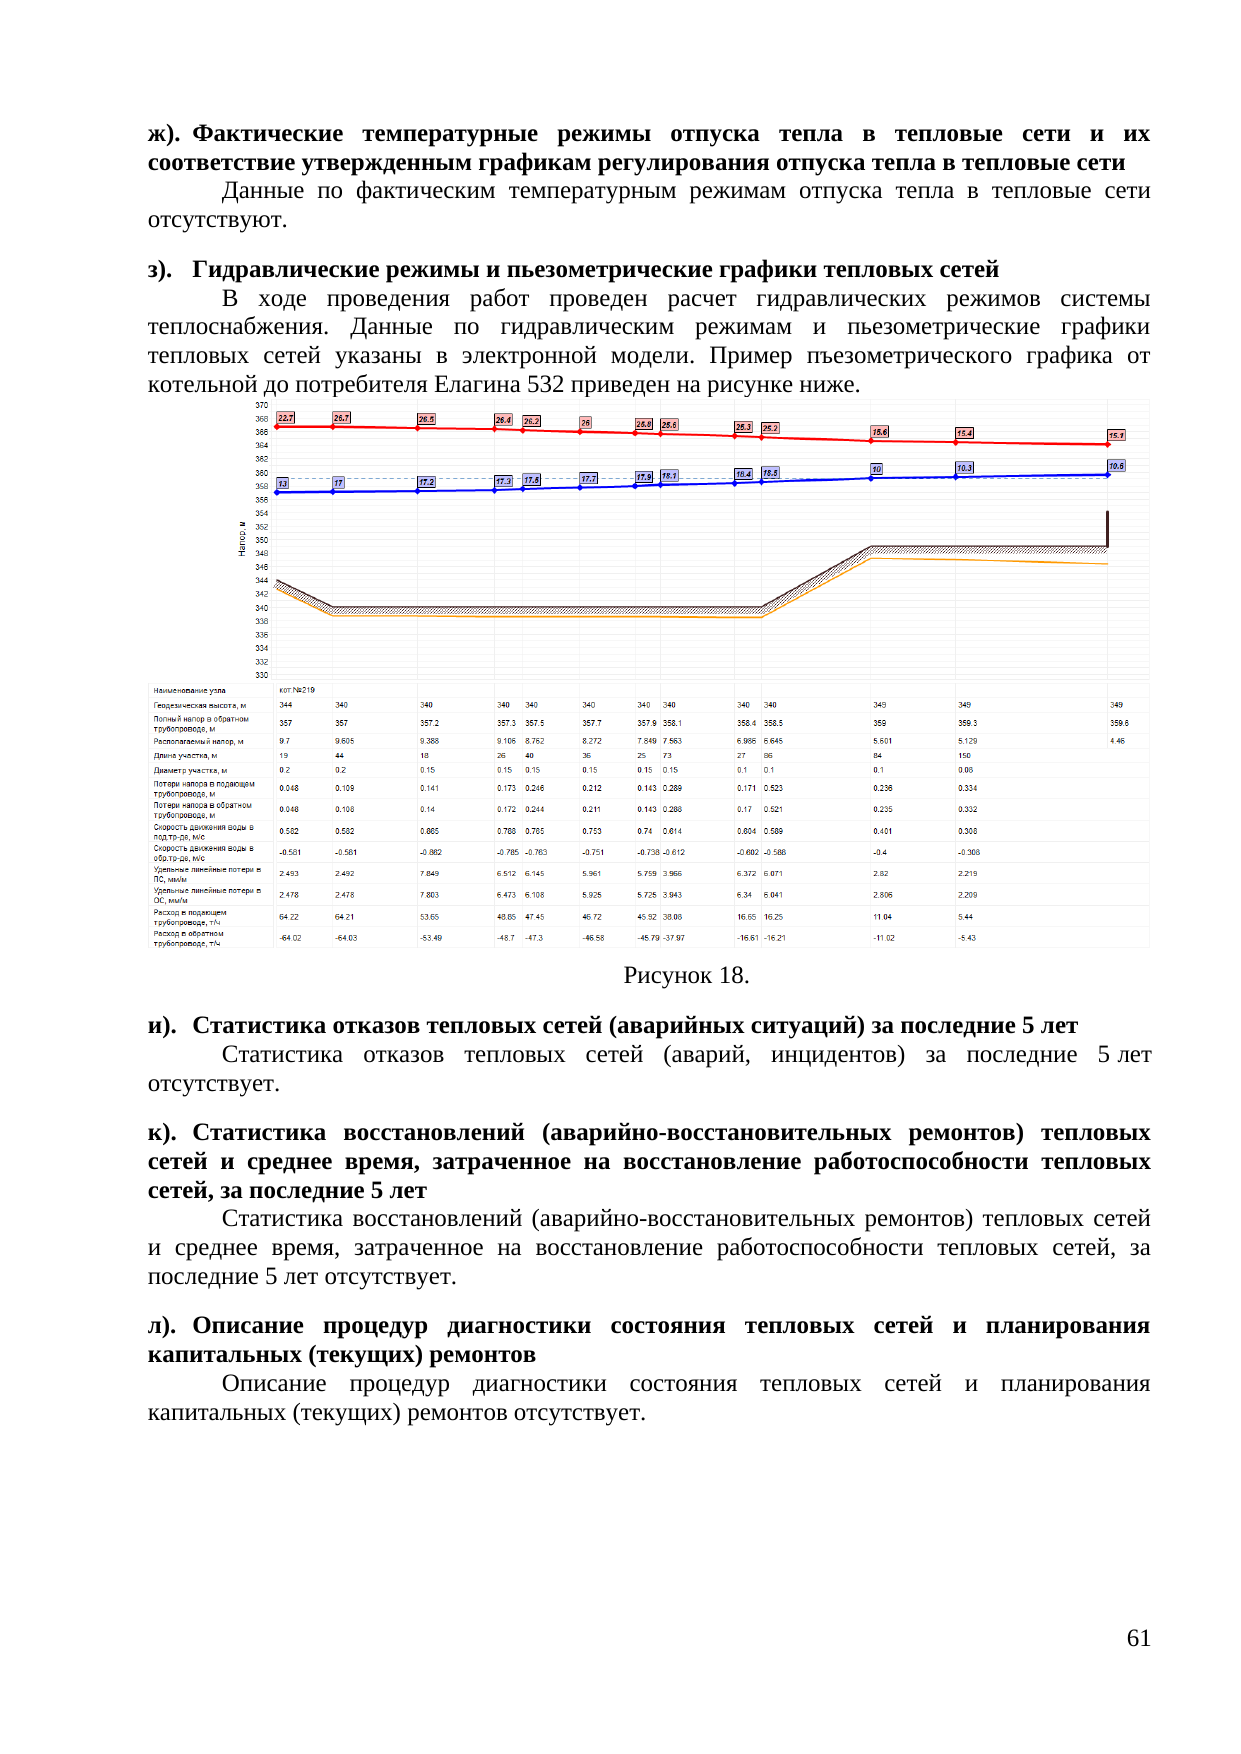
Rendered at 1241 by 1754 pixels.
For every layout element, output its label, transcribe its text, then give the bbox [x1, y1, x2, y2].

subtitle Описание процедур диагностики состояния тепловых сетей и планирования капитальных (текущих) ремонтов [148, 1311, 1152, 1368]
subtitle Гидравлические режимы и пьезометрические графики тепловых сетей [148, 254, 1152, 283]
text Данные по фактическим температурным режимам отпуска тепла в тепловые сети отсутствуют. [148, 176, 1152, 233]
text В ходе проведения работ проведен расчет гидравлических режимов системы теплоснабжения. Данные по гидравлическим режимам и пьезометрические графики тепловых сетей указаны в электронной модели. Пример пъезометрического графика от котельной до потребителя Елагина 532 приведен на рисунке ниже. [148, 283, 1152, 397]
picture [147, 397, 1152, 948]
subtitle Фактические температурные режимы отпуска тепла в тепловые сети и их соответствие утвержденным графикам регулирования отпуска тепла в тепловые сети [148, 118, 1152, 176]
text Статистика восстановлений (аварийно-восстановительных ремонтов) тепловых сетей и среднее время, затраченное на восстановление работоспособности тепловых сетей, за последние 5 лет отсутствует. [148, 1203, 1152, 1290]
subtitle Статистика отказов тепловых сетей (аварийных ситуаций) за последние 5 лет [148, 1010, 1152, 1039]
text Статистика отказов тепловых сетей (аварий, инцидентов) за последние 5 лет отсутствует. [148, 1039, 1152, 1096]
subtitle Статистика восстановлений (аварийно-восстановительных ремонтов) тепловых сетей и среднее время, затраченное на восстановление работоспособности тепловых сетей, за последние 5 лет [148, 1117, 1152, 1203]
text Описание процедур диагностики состояния тепловых сетей и планирования капитальных (текущих) ремонтов отсутствует. [148, 1368, 1152, 1426]
text Рисунок 18. [148, 961, 1152, 989]
